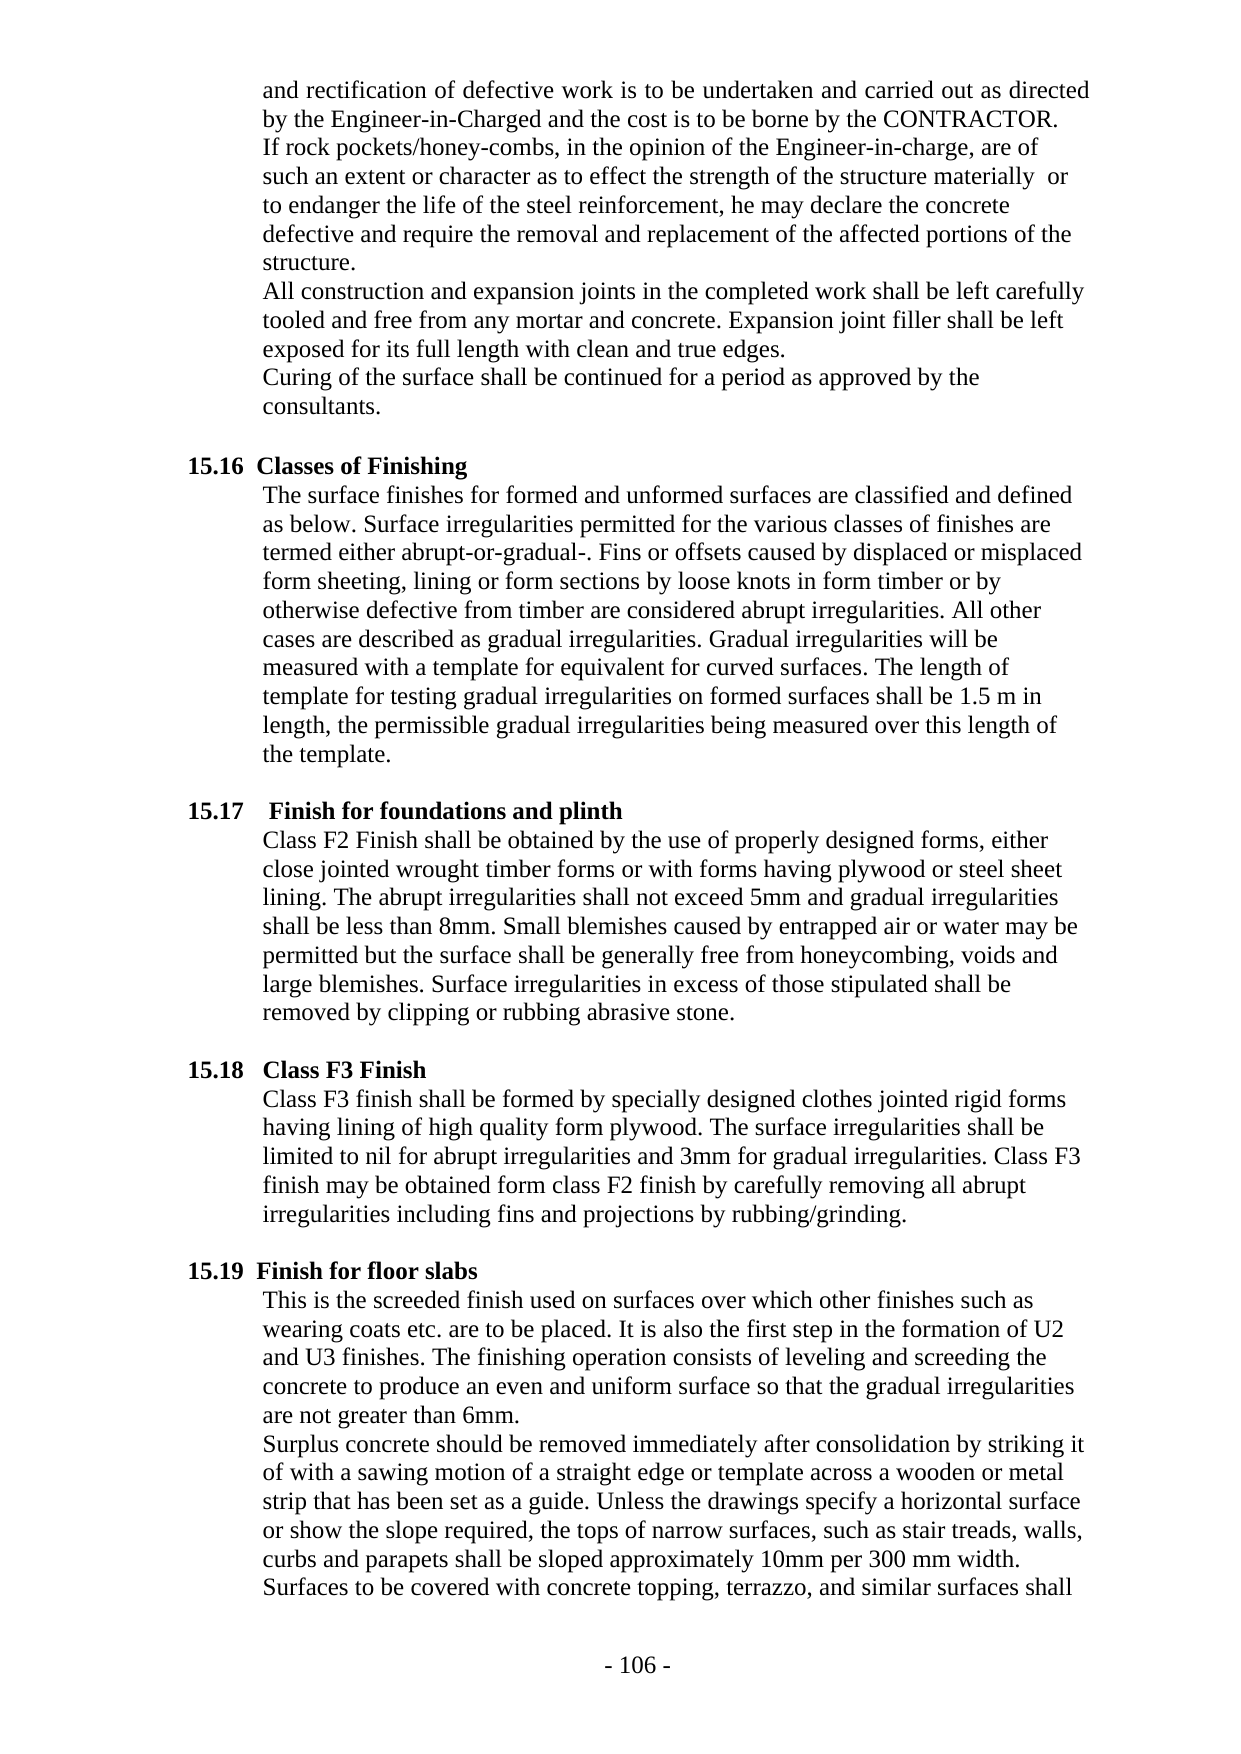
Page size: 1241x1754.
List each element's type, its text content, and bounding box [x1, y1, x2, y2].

text 15.18 Class F3 Finish [187, 1055, 1090, 1084]
text Curing of the surface shall be continued for a period as approved by the consultants. [187, 362, 1090, 420]
text All construction and expansion joints in the completed work shall be left carefully tooled and free from any mortar and concrete. Expansion joint filler shall be left exposed for its full length with clean and true edges. [187, 276, 1090, 362]
text Class F3 finish shall be formed by specially designed clothes jointed rigid forms having lining of high quality form plywood. The surface irregularities shall be limited to nil for abrupt irregularities and 3mm for gradual irregularities. Class F3 finish may be obtained form class F2 finish by carefully removing all abrupt irregularities including fins and projections by rubbing/grinding. [187, 1084, 1090, 1227]
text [187, 75, 1090, 132]
text Class F2 Finish shall be obtained by the use of properly designed forms, either close jointed wrought timber forms or with forms having plywood or steel sheet lining. The abrupt irregularities shall not exceed 5mm and gradual irregularities shall be less than 8mm. Small blemishes caused by entrapped air or water may be permitted but the surface shall be generally free from honeycombing, voids and large blemishes. Surface irregularities in excess of those stipulated shall be removed by clipping or rubbing abrasive stone. [187, 825, 1090, 1026]
text 15.16 Classes of Finishing [112, 451, 1090, 480]
text The surface finishes for formed and unformed surfaces are classified and defined as below. Surface irregularities permitted for the various classes of finishes are termed either abrupt-or-gradual-. Fins or offsets caused by displaced or misplaced form sheeting, lining or form sections by loose knots in form timber or by otherwise defective from timber are considered abrupt irregularities. All other cases are described as gradual irregularities. Gradual irregularities will be measured with a template for equivalent for curved surfaces. The length of template for testing gradual irregularities on formed surfaces shall be 1.5 m in length, the permissible gradual irregularities being measured over this length of the template. [187, 480, 1090, 767]
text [187, 1429, 1090, 1601]
text 15.17 Finish for foundations and plinth [112, 796, 1090, 825]
text If rock pockets/honey-combs, in the opinion of the Engineer-in-charge, are of such an extent or character as to effect the strength of the structure materially or to endanger the life of the steel reinforcement, he may declare the concrete defective and require the removal and replacement of the affected portions of the structure. [187, 132, 1090, 276]
text This is the screeded finish used on surfaces over which other finishes such as wearing coats etc. are to be placed. It is also the first step in the formation of U2 and U3 finishes. The finishing operation consists of leveling and screeding the concrete to produce an even and uniform surface so that the gradual irregularities are not greater than 6mm. [187, 1285, 1090, 1429]
text 15.19 Finish for floor slabs [112, 1256, 1090, 1285]
